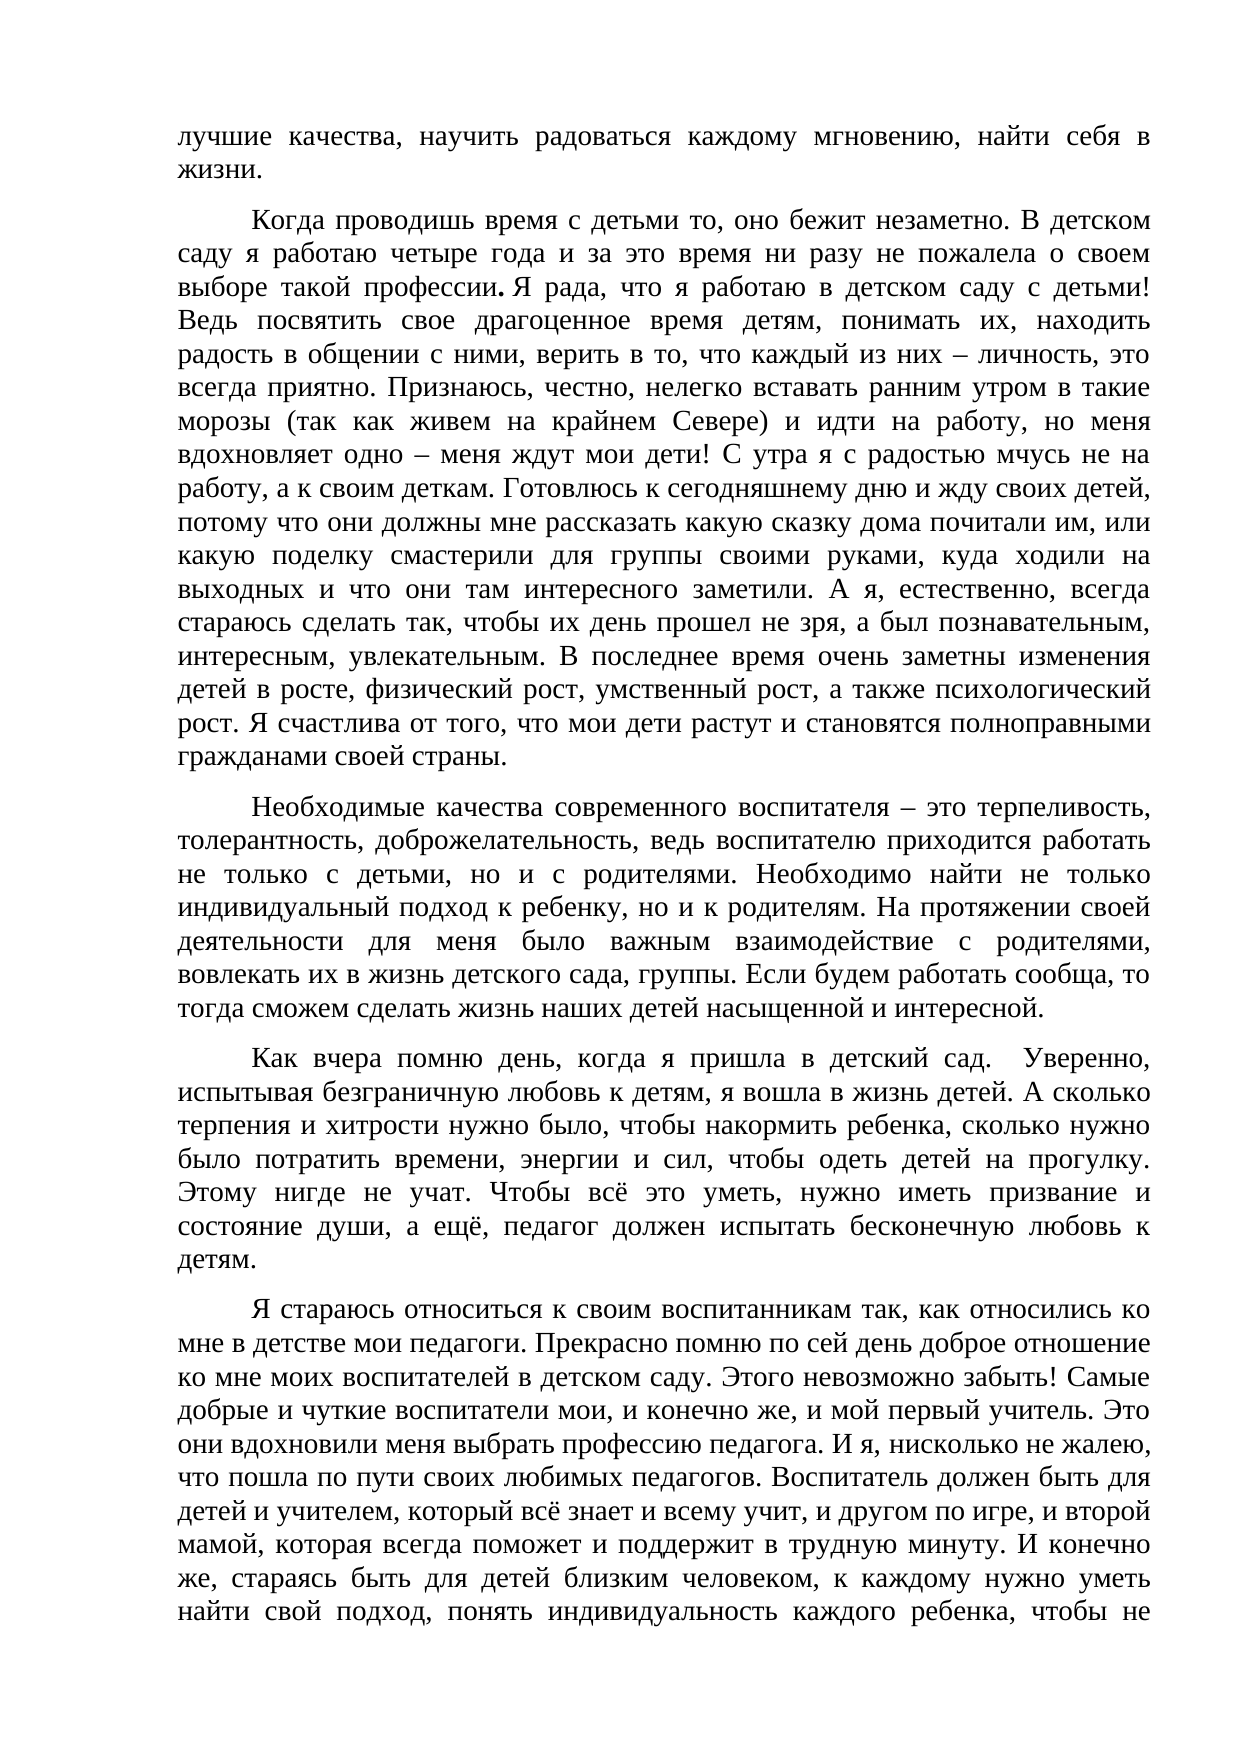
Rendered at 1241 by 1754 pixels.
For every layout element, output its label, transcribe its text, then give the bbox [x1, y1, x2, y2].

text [177, 118, 1152, 185]
text Необходимые качества современного воспитателя – это терпеливость, толерантность, доброжелательность, ведь воспитателю приходится работать не только с детьми, но и с родителями. Необходимо найти не только индивидуальный подход к ребенку, но и к родителям. На протяжении своей деятельности для меня было важным взаимодействие с родителями, вовлекать их в жизнь детского сада, группы. Если будем работать сообща, то тогда сможем сделать жизнь наших детей насыщенной и интересной. [177, 789, 1152, 1023]
text Когда проводишь время с детьми то, оно бежит незаметно. В детском саду я работаю четыре года и за это время ни разу не пожалела о своем выборе такой профессии. Я рада, что я работаю в детском саду с детьми! Ведь посвятить свое драгоценное время детям, понимать их, находить радость в общении с ними, верить в то, что каждый из них – личность, это всегда приятно. Признаюсь, честно, нелегко вставать ранним утром в такие морозы (так как живем на крайнем Севере) и идти на работу, но меня вдохновляет одно – меня ждут мои дети! С утра я с радостью мчусь не на работу, а к своим деткам. Готовлюсь к сегодняшнему дню и жду своих детей, потому что они должны мне рассказать какую сказку дома почитали им, или какую поделку смастерили для группы своими руками, куда ходили на выходных и что они там интересного заметили. А я, естественно, всегда стараюсь сделать так, чтобы их день прошел не зря, а был познавательным, интересным, увлекательным. В последнее время очень заметны изменения детей в росте, физический рост, умственный рост, а также психологический рост. Я счастлива от того, что мои дети растут и становятся полноправными гражданами своей страны. [177, 202, 1152, 772]
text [177, 1292, 1152, 1627]
text Как вчера помню день, когда я пришла в детский сад. Уверенно, испытывая безграничную любовь к детям, я вошла в жизнь детей. А сколько терпения и хитрости нужно было, чтобы накормить ребенка, сколько нужно было потратить времени, энергии и сил, чтобы одеть детей на прогулку. Этому нигде не учат. Чтобы всё это уметь, нужно иметь призвание и состояние души, а ещё, педагог должен испытать бесконечную любовь к детям. [177, 1040, 1152, 1275]
